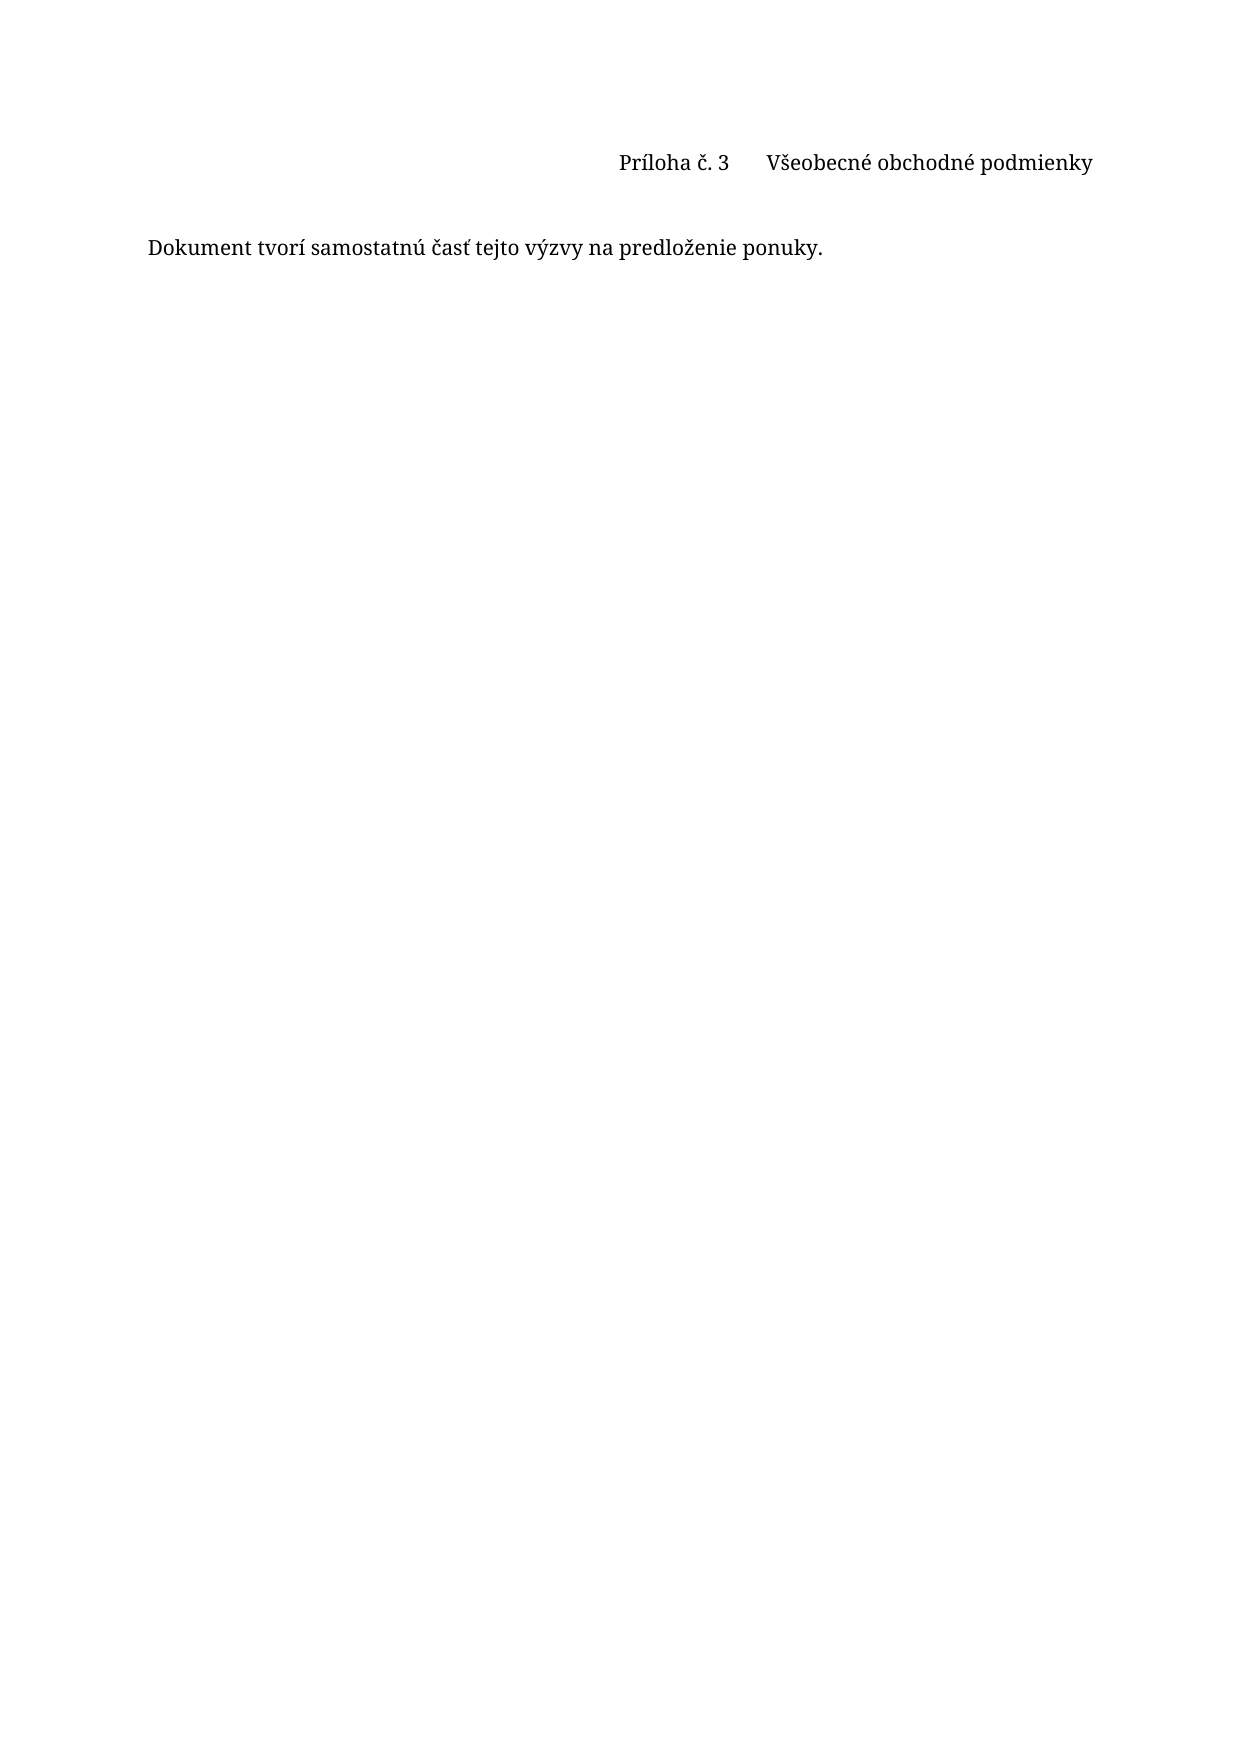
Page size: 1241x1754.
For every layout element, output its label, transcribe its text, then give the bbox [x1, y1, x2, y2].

text Dokument tvorí samostatnú časť tejto výzvy na predloženie ponuky. [148, 233, 1093, 261]
text Príloha č. 3 Všeobecné obchodné podmienky [148, 148, 1093, 176]
